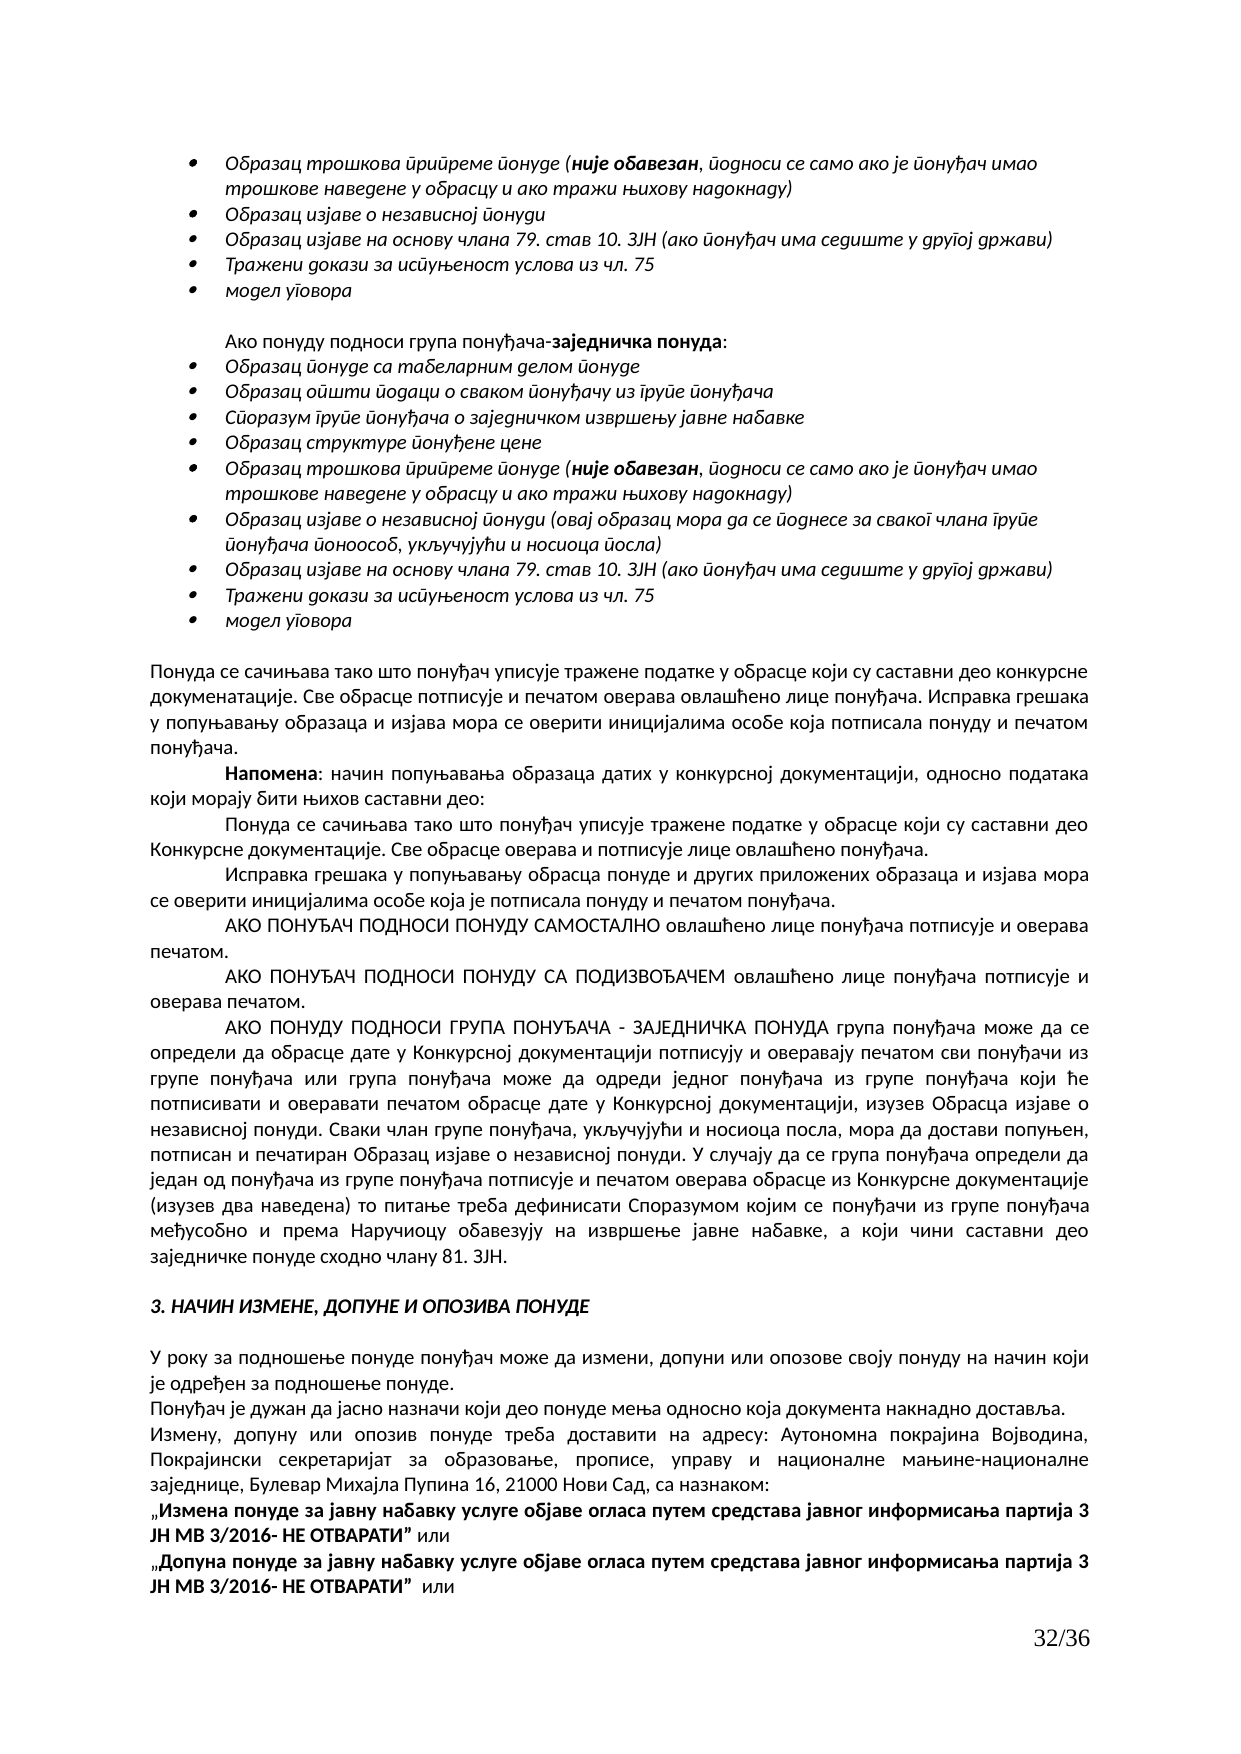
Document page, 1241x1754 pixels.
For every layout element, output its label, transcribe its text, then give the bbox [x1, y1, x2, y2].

text Исправка грешака у попуњавању обрасца понуде и других приложених образаца и изјава мора се оверити иницијалима особе која је потписала понуду и печатом понуђача. [150, 862, 1090, 912]
text „Измена понуде за јавну набавку услуге објаве огласа путем средстава јавног информисања партија 3 ЈН МВ 3/2016- НЕ ОТВАРАТИ” или [150, 1497, 1090, 1548]
text 3. НАЧИН ИЗМЕНЕ, ДОПУНЕ И ОПОЗИВА ПОНУДЕ [150, 1294, 1090, 1319]
list модел уговора [187, 277, 1090, 302]
list Образац општи подаци о сваком понуђачу из групе понуђача [187, 379, 1090, 404]
text Ако понуду подноси група понуђача-заједничка понуда: [225, 328, 1090, 353]
text Понуда се сачињава тако што понуђач уписује тражене податке у обрасце који су саставни део Конкурсне документације. Све обрасце оверава и потписује лице овлашћено понуђача. [150, 811, 1090, 862]
list Тражени докази за испуњеност услова из чл. 75 [187, 582, 1090, 607]
text АКО ПОНУДУ ПОДНОСИ ГРУПА ПОНУЂАЧА - ЗАЈЕДНИЧКА ПОНУДА група понуђача може да се определи да обрасце дате у Конкурсној документацији потписују и оверавају печатом сви понуђачи из групе понуђача или група понуђача може да одреди једног понуђача из групе понуђача који ће потписивати и оверавати печатом обрасце дате у Конкурсној документацији, изузев Обрасца изјаве о независној понуди. Сваки члан групе понуђача, укључујући и носиоца посла, мора да достави попуњен, потписан и печатиран Образац изјаве о независној понуди. У случају да се група понуђача определи да један од понуђача из групе понуђача потписује и печатом оверава обрасце из Конкурсне документације (изузев два наведена) то питање треба дефинисати Споразумом којим се понуђачи из групе понуђача међусобно и према Наручиоцу обавезују на извршење јавне набавке, а који чини саставни део заједничке понуде сходно члану 81. ЗЈН. [150, 1014, 1090, 1268]
text Понуђач је дужан да јасно назначи који део понуде мења односно која документа накнадно доставља. [150, 1395, 1090, 1421]
list Образац изјаве на основу члана 79. став 10. ЗЈН (ако понуђач има седиште у другој држави) [187, 557, 1090, 582]
list Образац трошкова припреме понуде (није обавезан, подноси се само ако је понуђач имао трошкове наведене у обрасцу и ако тражи њихову надокнаду) [187, 150, 1090, 201]
text Измену, допуну или опозив понуде треба доставити на адресу: Аутономна покрајина Војводина, Покрајински секретаријат за образовање, прописе, управу и националне мањине-националне заједнице, Булевар Михајла Пупина 16, 21000 Нови Сад, са назнаком: [150, 1421, 1090, 1497]
list Споразум групе понуђача о заједничком извршењу јавне набавке [187, 404, 1090, 429]
text „Допуна понуде за јавну набавку услуге објаве огласа путем средстава јавног информисања партија 3 ЈН МВ 3/2016- НЕ ОТВАРАТИ” или [150, 1548, 1090, 1599]
text АКО ПОНУЂАЧ ПОДНОСИ ПОНУДУ САМОСТАЛНО овлашћено лице понуђача потписује и оверава печатом. [150, 912, 1090, 963]
list Образац трошкова припреме понуде (није обавезан, подноси се само ако је понуђач имао трошкове наведене у обрасцу и ако тражи њихову надокнаду) [187, 455, 1090, 506]
list Тражени докази за испуњеност услова из чл. 75 [187, 252, 1090, 277]
list Образац изјаве о независној понуди (овај образац мора да се поднесе за сваког члана групе понуђача поноособ, укључујући и носиоца посла) [187, 506, 1090, 557]
list Образац изјаве на основу члана 79. став 10. ЗЈН (ако понуђач има седиште у другој држави) [187, 226, 1090, 252]
list Образац изјаве о независној понуди [187, 201, 1090, 226]
list Образац структуре понуђене цене [187, 429, 1090, 455]
text Понуда се сачињава тако што понуђач уписује тражене податке у обрасце који су саставни део конкурсне докуменатације. Све обрасце потписује и печатом оверава овлашћено лице понуђача. Исправка грешака у попуњавању образаца и изјава мора се оверити иницијалима особе која потписала понуду и печатом понуђача. [150, 658, 1090, 760]
list Образац понуде са табеларним делом понуде [187, 353, 1090, 379]
text У року за подношење понуде понуђач може да измени, допуни или опозове своју понуду на начин који је одређен за подношење понуде. [150, 1344, 1090, 1395]
text АКО ПОНУЂАЧ ПОДНОСИ ПОНУДУ СА ПОДИЗВОЂАЧЕМ овлашћено лице понуђача потписује и оверава печатом. [150, 963, 1090, 1014]
list модел уговора [187, 607, 1090, 633]
text Напомена: начин попуњавања образаца датих у конкурсној документацији, односно података који морају бити њихов саставни део: [150, 760, 1090, 811]
